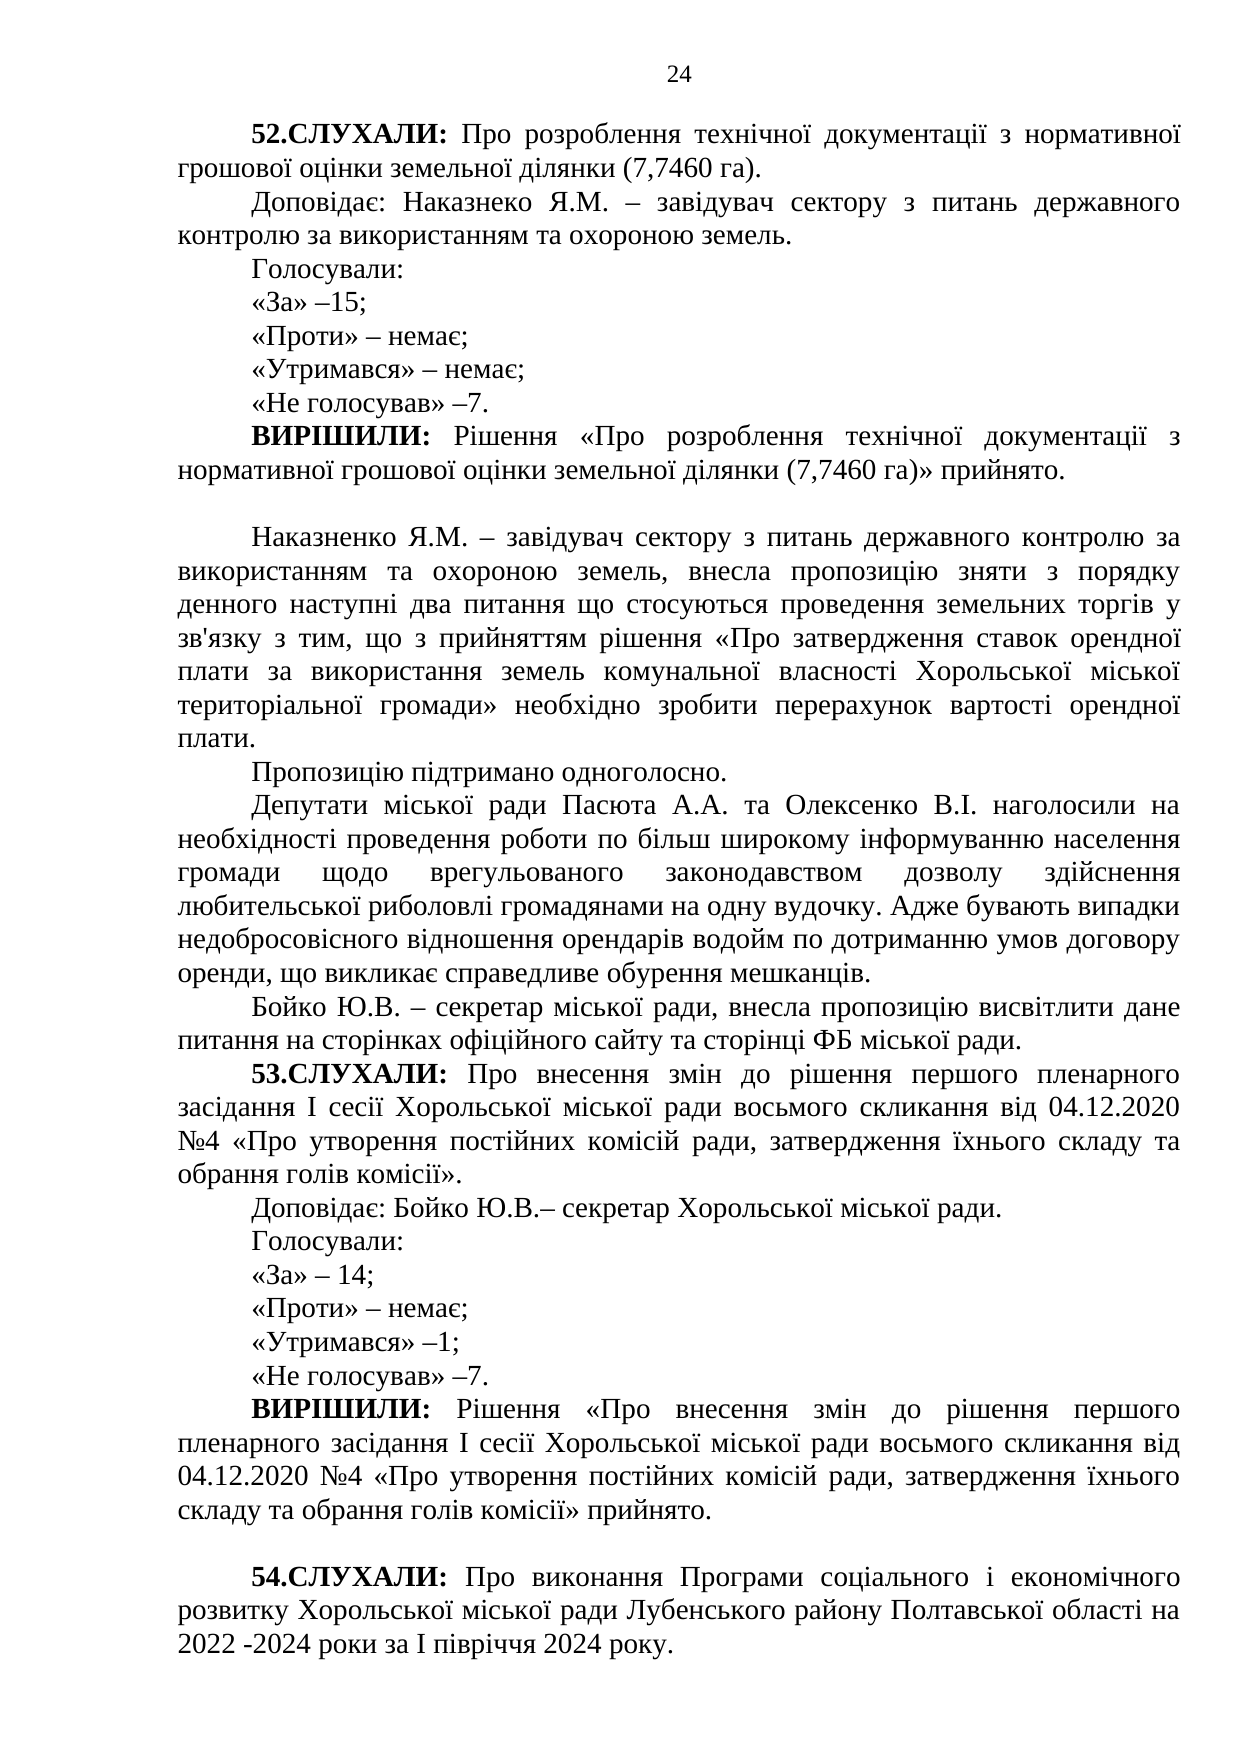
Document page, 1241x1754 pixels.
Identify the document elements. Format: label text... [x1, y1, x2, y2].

text «Проти» – немає; [177, 318, 1181, 351]
text «Не голосував» –7. [177, 385, 1181, 418]
text Голосували: [177, 251, 1181, 284]
text 53.СЛУХАЛИ: Про внесення змін до рішення першого пленарного засідання І сесії Хорольської міської ради восьмого скликання від 04.12.2020 №4 «Про утворення постійних комісій ради, затвердження їхнього складу та обрання голів комісії». [177, 1056, 1181, 1190]
text Голосували: [177, 1223, 1181, 1257]
text «За» –15; [177, 284, 1181, 318]
text Наказненко Я.М. – завідувач сектору з питань державного контролю за використанням та охороною земель, внесла пропозицію зняти з порядку денного наступні два питання що стосуються проведення земельних торгів у зв'язку з тим, що з прийняттям рішення «Про затвердження ставок орендної плати за використання земель комунальної власності Хорольської міської територіальної громади» необхідно зробити перерахунок вартості орендної плати. [177, 519, 1181, 754]
text Доповідає: Бойко Ю.В.– секретар Хорольської міської ради. [177, 1190, 1181, 1223]
text Доповідає: Наказнеко Я.М. – завідувач сектору з питань державного контролю за використанням та охороною земель. [177, 184, 1181, 251]
text 54.СЛУХАЛИ: Про виконання Програми соціального і економічного розвитку Хорольської міської ради Лубенського району Полтавської області на 2022 -2024 роки за І півріччя 2024 року. [177, 1559, 1181, 1659]
text «За» – 14; [177, 1257, 1181, 1291]
text ВИРІШИЛИ: Рішення «Про розроблення технічної документації з нормативної грошової оцінки земельної ділянки (7,7460 га)» прийнято. [177, 418, 1181, 486]
text 52.СЛУХАЛИ: Про розроблення технічної документації з нормативної грошової оцінки земельної ділянки (7,7460 га). [177, 117, 1182, 184]
text Пропозицію підтримано одноголосно. [177, 754, 1181, 787]
text «Не голосував» –7. [177, 1358, 1181, 1391]
text Бойко Ю.В. – секретар міської ради, внесла пропозицію висвітлити дане питання на сторінках офіційного сайту та сторінці ФБ міської ради. [177, 989, 1181, 1056]
text «Утримався» – немає; [177, 351, 1181, 385]
text «Проти» – немає; [177, 1291, 1181, 1324]
text ВИРІШИЛИ: Рішення «Про внесення змін до рішення першого пленарного засідання І сесії Хорольської міської ради восьмого скликання від 04.12.2020 №4 «Про утворення постійних комісій ради, затвердження їхнього складу та обрання голів комісії» прийнято. [177, 1391, 1181, 1525]
text «Утримався» –1; [177, 1324, 1181, 1358]
text Депутати міської ради Пасюта А.А. та Олексенко В.І. наголосили на необхідності проведення роботи по більш широкому інформуванню населення громади щодо врегульованого законодавством дозволу здійснення любительської риболовлі громадянами на одну вудочку. Адже бувають випадки недобросовісного відношення орендарів водойм по дотриманню умов договору оренди, що викликає справедливе обурення мешканців. [177, 787, 1181, 989]
